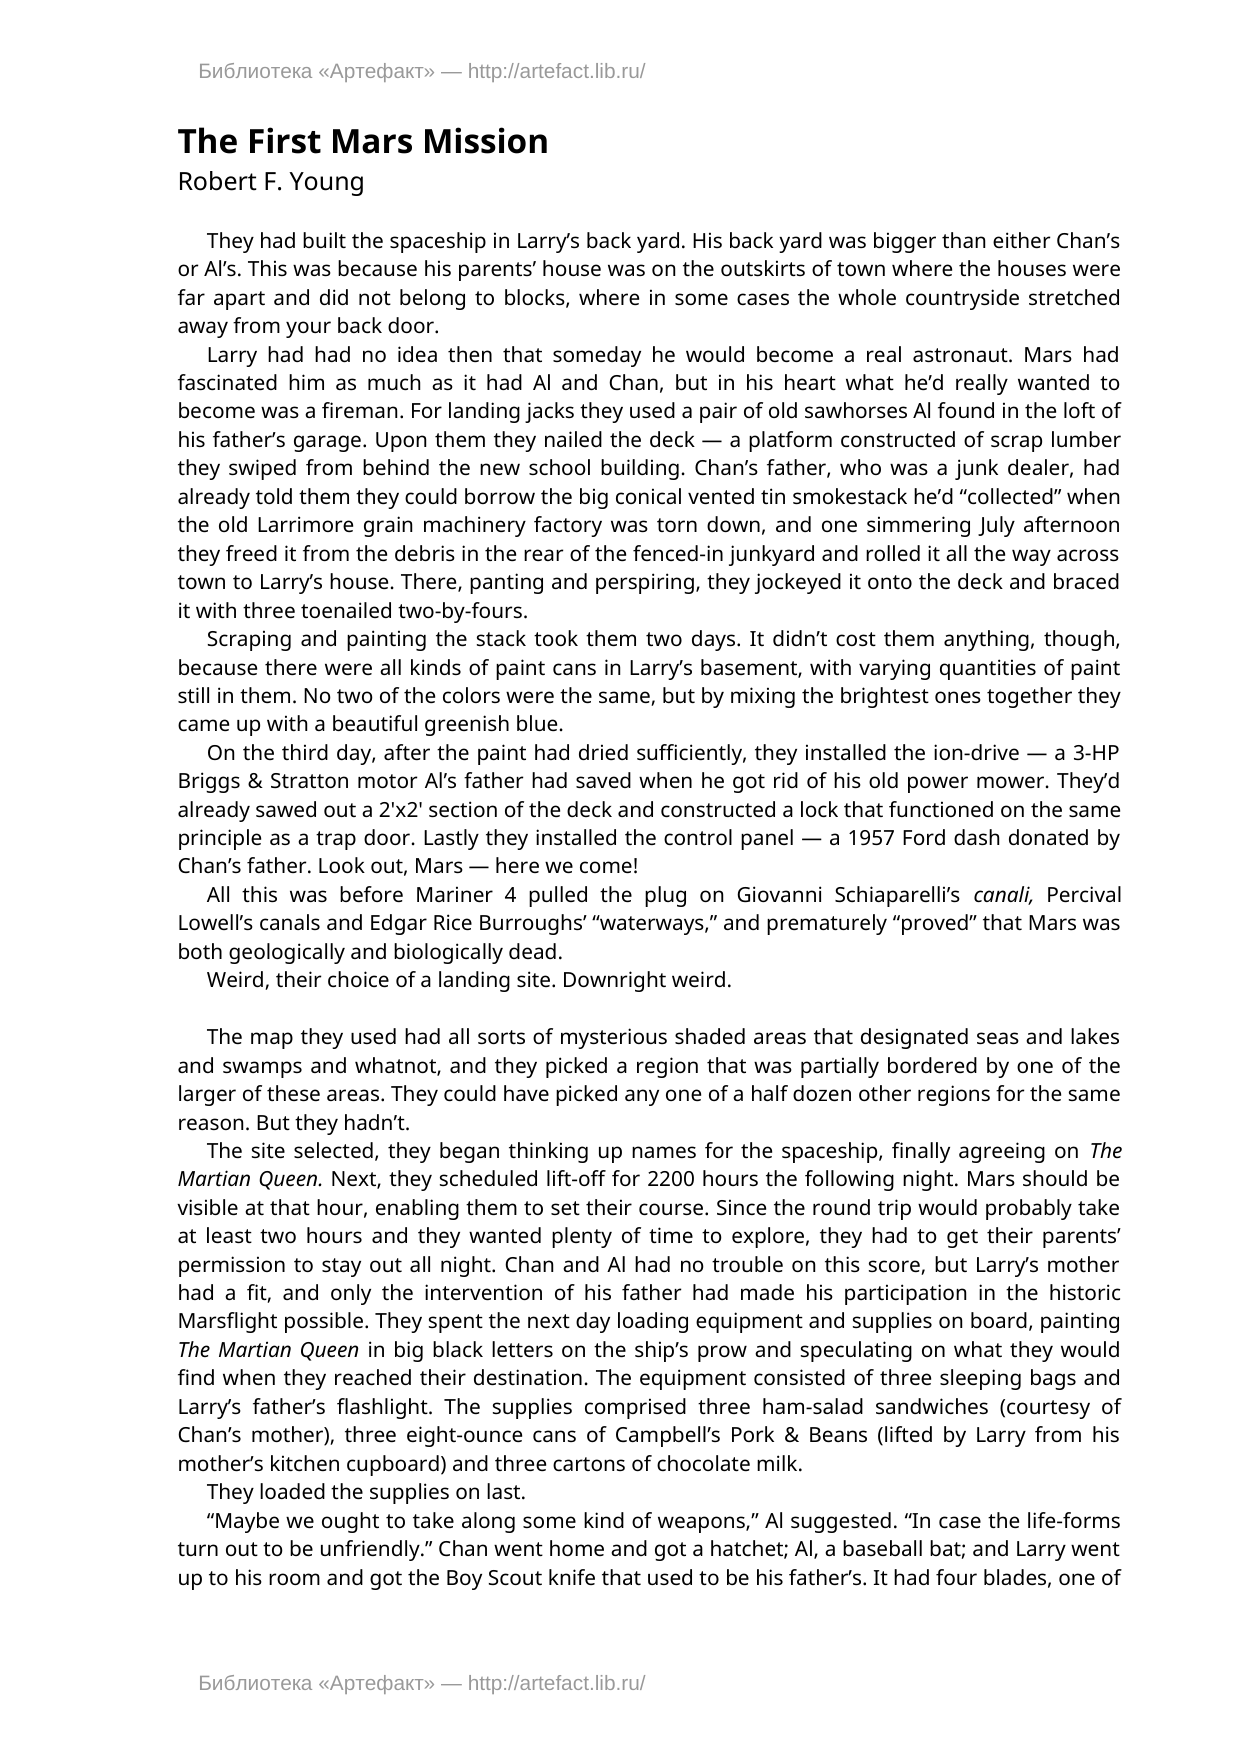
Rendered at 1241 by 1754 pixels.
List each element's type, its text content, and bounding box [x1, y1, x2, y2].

text Larry had had no idea then that someday he would become a real astronaut. Mars had fascinated him as much as it had Al and Chan, but in his heart what he’d really wanted to become was a fireman. For landing jacks they used a pair of old sawhorses Al found in the loft of his father’s garage. Upon them they nailed the deck — a platform constructed of scrap lumber they swiped from behind the new school building. Chan’s father, who was a junk dealer, had already told them they could borrow the big conical vented tin smokestack he’d “collected” when the old Larrimore grain machinery factory was torn down, and one simmering July afternoon they freed it from the debris in the rear of the fenced-in junkyard and rolled it all the way across town to Larry’s house. There, panting and perspiring, they jockeyed it onto the deck and braced it with three toenailed two-by-fours. [177, 340, 1122, 624]
text Robert F. Young [177, 163, 1122, 198]
text Weird, their choice of a landing site. Downright weird. [177, 965, 1122, 994]
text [177, 1506, 1122, 1591]
text The First Mars Mission [177, 118, 1122, 163]
text They had built the spaceship in Larry’s back yard. His back yard was bigger than either Chan’s or Al’s. This was because his parents’ house was on the outskirts of town where the houses were far apart and did not belong to blocks, where in some cases the whole countryside stretched away from your back door. [177, 226, 1122, 340]
text The map they used had all sorts of mysterious shaded areas that designated seas and lakes and swamps and whatnot, and they picked a region that was partially bordered by one of the larger of these areas. They could have picked any one of a half dozen other regions for the same reason. But they hadn’t. [177, 1022, 1122, 1136]
text Scraping and painting the stack took them two days. It didn’t cost them anything, though, because there were all kinds of paint cans in Larry’s basement, with varying quantities of paint still in them. No two of the colors were the same, but by mixing the brightest ones together they came up with a beautiful greenish blue. [177, 624, 1122, 738]
text All this was before Mariner 4 pulled the plug on Giovanni Schiaparelli’s canali, Percival Lowell’s canals and Edgar Rice Burroughs’ “waterways,” and prematurely “proved” that Mars was both geologically and biologically dead. [177, 880, 1122, 965]
text On the third day, after the paint had dried sufficiently, they installed the ion-drive — a 3-HP Briggs & Stratton motor Al’s father had saved when he got rid of his old power mower. They’d already sawed out a 2'x2' section of the deck and constructed a lock that functioned on the same principle as a trap door. Lastly they installed the control panel — a 1957 Ford dash donated by Chan’s father. Look out, Mars — here we come! [177, 738, 1122, 880]
text They loaded the supplies on last. [177, 1477, 1122, 1506]
text The site selected, they began thinking up names for the spaceship, finally agreeing on The Martian Queen. Next, they scheduled lift-off for 2200 hours the following night. Mars should be visible at that hour, enabling them to set their course. Since the round trip would probably take at least two hours and they wanted plenty of time to explore, they had to get their parents’ permission to stay out all night. Chan and Al had no trouble on this score, but Larry’s mother had a fit, and only the intervention of his father had made his participation in the historic Marsflight possible. They spent the next day loading equipment and supplies on board, painting The Martian Queen in big black letters on the ship’s prow and speculating on what they would find when they reached their destination. The equipment consisted of three sleeping bags and Larry’s father’s flashlight. The supplies comprised three ham-salad sandwiches (courtesy of Chan’s mother), three eight-ounce cans of Campbell’s Pork & Beans (lifted by Larry from his mother’s kitchen cupboard) and three cartons of chocolate milk. [177, 1136, 1122, 1477]
